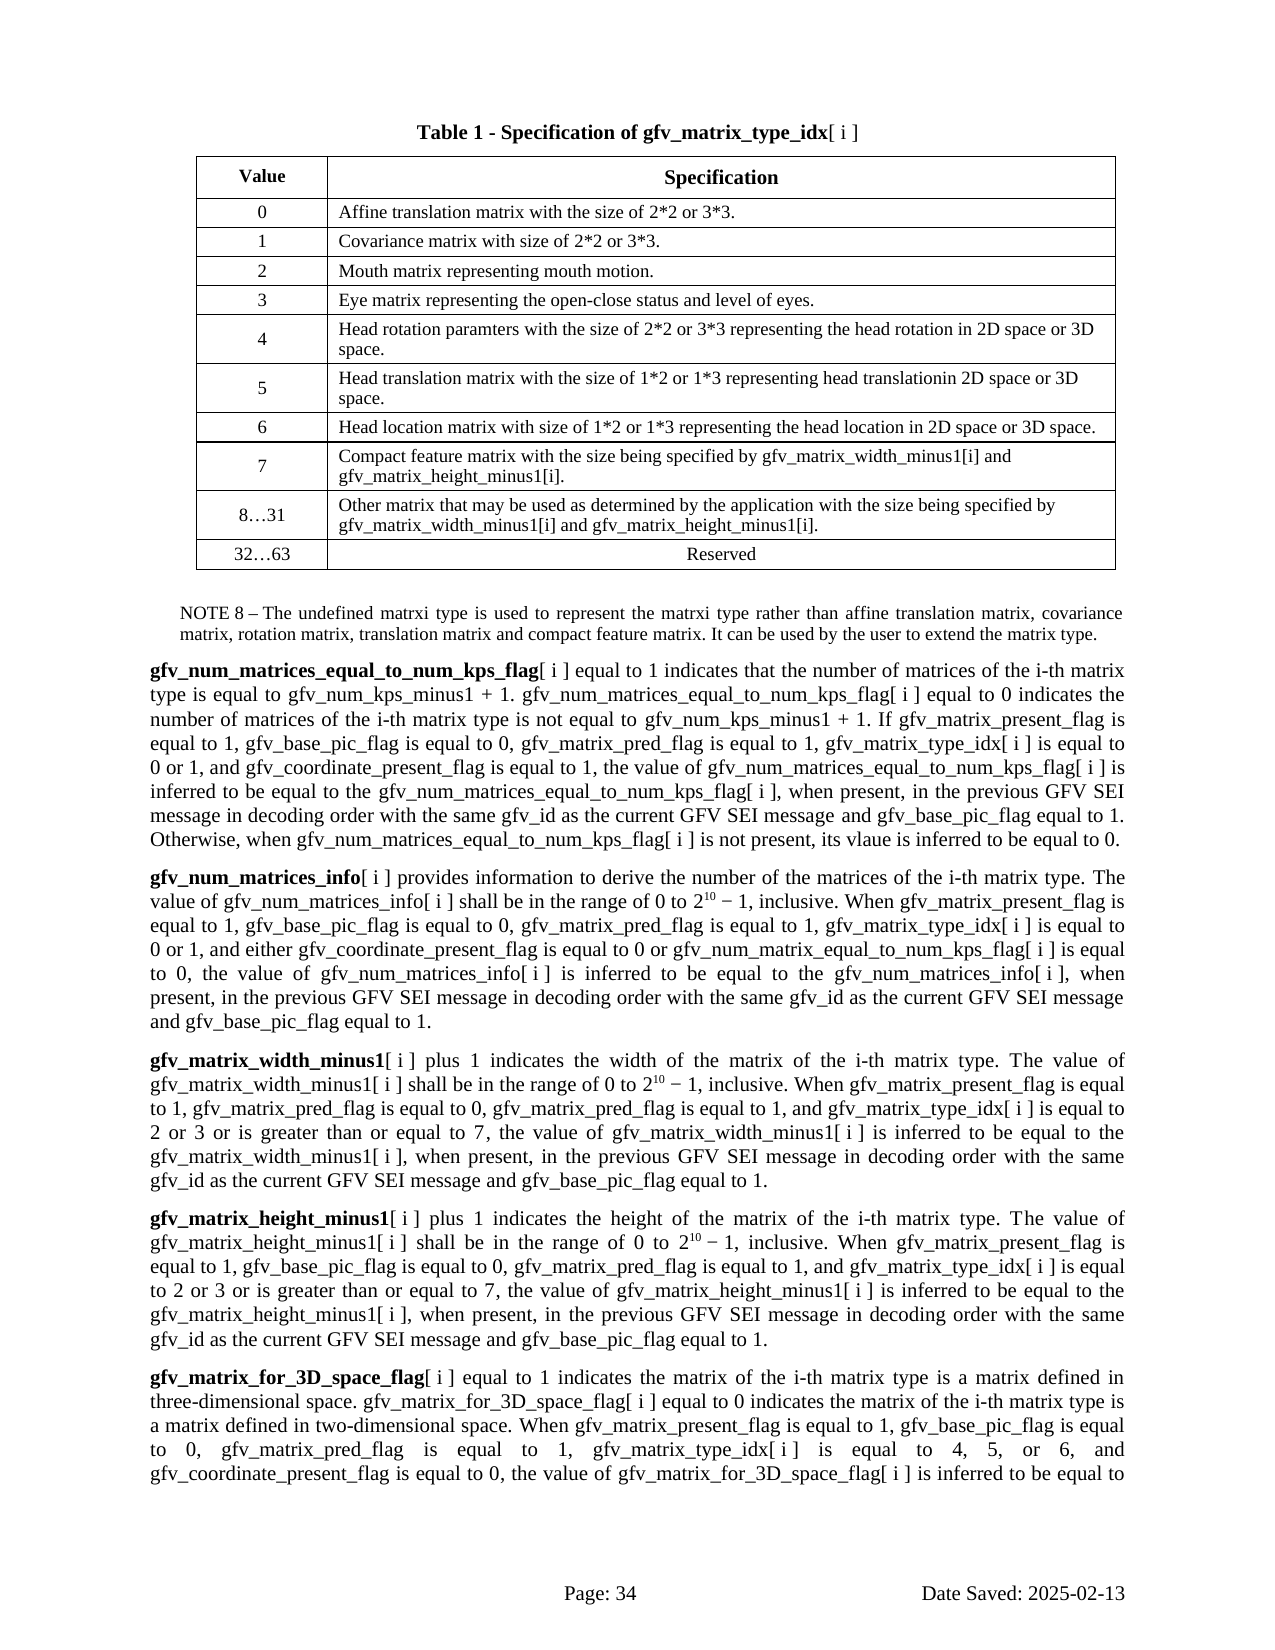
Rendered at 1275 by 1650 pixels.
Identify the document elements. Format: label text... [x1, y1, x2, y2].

table_cell Affine translation matrix with the size of 2*2 or 3*3. [328, 199, 1115, 227]
table_cell Mouth matrix representing mouth motion. [328, 257, 1115, 285]
table_cell 6 [197, 413, 327, 441]
table_header Specification [328, 157, 1115, 198]
text gfv_num_matrices_equal_to_num_kps_flag[ i ] equal to 1 indicates that the number of matrices of the i-th matrix type is equal to gfv_num_kps_minus1 + 1. gfv_num_matrices_equal_to_num_kps_flag[ i ] equal to 0 indicates the number of matrices of the i-th matrix type is not equal to gfv_num_kps_minus1 + 1. If gfv_matrix_present_flag is equal to 1, gfv_base_pic_flag is equal to 0, gfv_matrix_pred_flag is equal to 1, gfv_matrix_type_idx[ i ] is equal to 0 or 1, and gfv_coordinate_present_flag is equal to 1, the value of gfv_num_matrices_equal_to_num_kps_flag[ i ] is inferred to be equal to the gfv_num_matrices_equal_to_num_kps_flag[ i ], when present, in the previous GFV SEI message in decoding order with the same gfv_id as the current GFV SEI message and gfv_base_pic_flag equal to 1. Otherwise, when gfv_num_matrices_equal_to_num_kps_flag[ i ] is not present, its vlaue is inferred to be equal to 0. [150, 658, 1125, 851]
table_cell Other matrix that may be used as determined by the application with the size being specified by gfv_matrix_width_minus1[i] and gfv_matrix_height_minus1[i]. [328, 491, 1115, 539]
table_cell 32…63 [197, 540, 327, 568]
text NOTE 8 – The undefined matrxi type is used to represent the matrxi type rather than affine translation matrix, covariance matrix, rotation matrix, translation matrix and compact feature matrix. It can be used by the user to extend the matrix type. [179, 603, 1125, 644]
table_cell Head location matrix with size of 1*2 or 1*3 representing the head location in 2D space or 3D space. [328, 413, 1115, 441]
table_cell Head rotation paramters with the size of 2*2 or 3*3 representing the head rotation in 2D space or 3D space. [328, 315, 1115, 363]
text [150, 1365, 1125, 1485]
table_cell 5 [197, 364, 327, 412]
table_cell Eye matrix representing the open-close status and level of eyes. [328, 286, 1115, 314]
table_cell Covariance matrix with size of 2*2 or 3*3. [328, 228, 1115, 256]
table_cell Reserved [328, 540, 1115, 568]
table_cell 2 [197, 257, 327, 285]
table_cell 8…31 [197, 491, 327, 539]
table_cell 4 [197, 315, 327, 363]
text gfv_num_matrices_info[ i ] provides information to derive the number of the matrices of the i-th matrix type. The value of gfv_num_matrices_info[ i ] shall be in the range of 0 to 210 − 1, inclusive. When gfv_matrix_present_flag is equal to 1, gfv_base_pic_flag is equal to 0, gfv_matrix_pred_flag is equal to 1, gfv_matrix_type_idx[ i ] is equal to 0 or 1, and either gfv_coordinate_present_flag is equal to 0 or gfv_num_matrix_equal_to_num_kps_flag[ i ] is equal to 0, the value of gfv_num_matrices_info[ i ] is inferred to be equal to the gfv_num_matrices_info[ i ], when present, in the previous GFV SEI message in decoding order with the same gfv_id as the current GFV SEI message and gfv_base_pic_flag equal to 1. [150, 865, 1125, 1033]
text gfv_matrix_height_minus1[ i ] plus 1 indicates the height of the matrix of the i-th matrix type. The value of gfv_matrix_height_minus1[ i ] shall be in the range of 0 to 210 − 1, inclusive. When gfv_matrix_present_flag is equal to 1, gfv_base_pic_flag is equal to 0, gfv_matrix_pred_flag is equal to 1, and gfv_matrix_type_idx[ i ] is equal to 2 or 3 or is greater than or equal to 7, the value of gfv_matrix_height_minus1[ i ] is inferred to be equal to the gfv_matrix_height_minus1[ i ], when present, in the previous GFV SEI message in decoding order with the same gfv_id as the current GFV SEI message and gfv_base_pic_flag equal to 1. [150, 1206, 1125, 1351]
table_cell 3 [197, 286, 327, 314]
table_cell 7 [197, 443, 327, 490]
table_cell Head translation matrix with the size of 1*2 or 1*3 representing head translationin 2D space or 3D space. [328, 364, 1115, 412]
table_cell 0 [197, 199, 327, 227]
text gfv_matrix_width_minus1[ i ] plus 1 indicates the width of the matrix of the i-th matrix type. The value of gfv_matrix_width_minus1[ i ] shall be in the range of 0 to 210 − 1, inclusive. When gfv_matrix_present_flag is equal to 1, gfv_matrix_pred_flag is equal to 0, gfv_matrix_pred_flag is equal to 1, and gfv_matrix_type_idx[ i ] is equal to 2 or 3 or is greater than or equal to 7, the value of gfv_matrix_width_minus1[ i ] is inferred to be equal to the gfv_matrix_width_minus1[ i ], when present, in the previous GFV SEI message in decoding order with the same gfv_id as the current GFV SEI message and gfv_base_pic_flag equal to 1. [150, 1048, 1125, 1192]
table_cell 1 [197, 228, 327, 256]
table_header Value [197, 157, 327, 198]
table_cell Compact feature matrix with the size being specified by gfv_matrix_width_minus1[i] and gfv_matrix_height_minus1[i]. [328, 443, 1115, 490]
